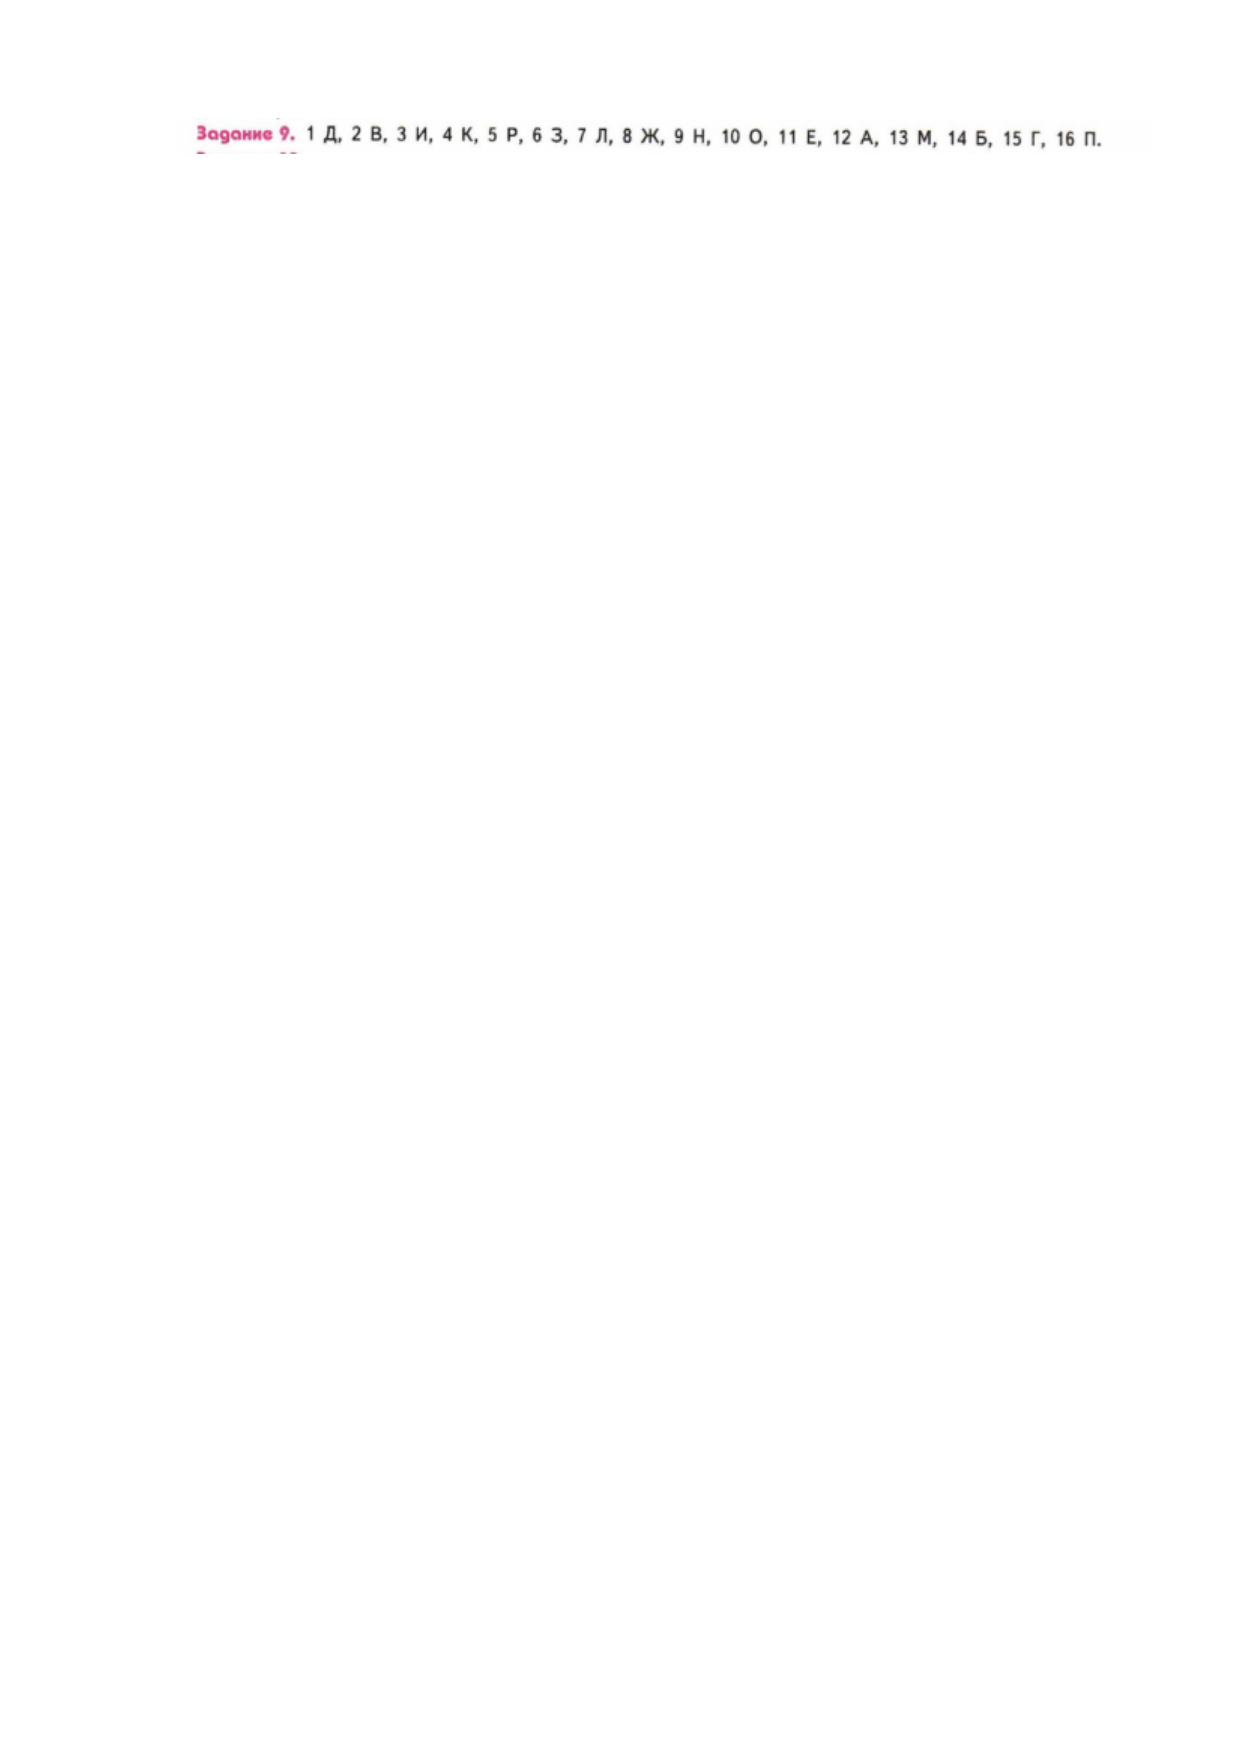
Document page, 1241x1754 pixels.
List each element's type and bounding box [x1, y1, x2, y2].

picture [177, 118, 1152, 154]
